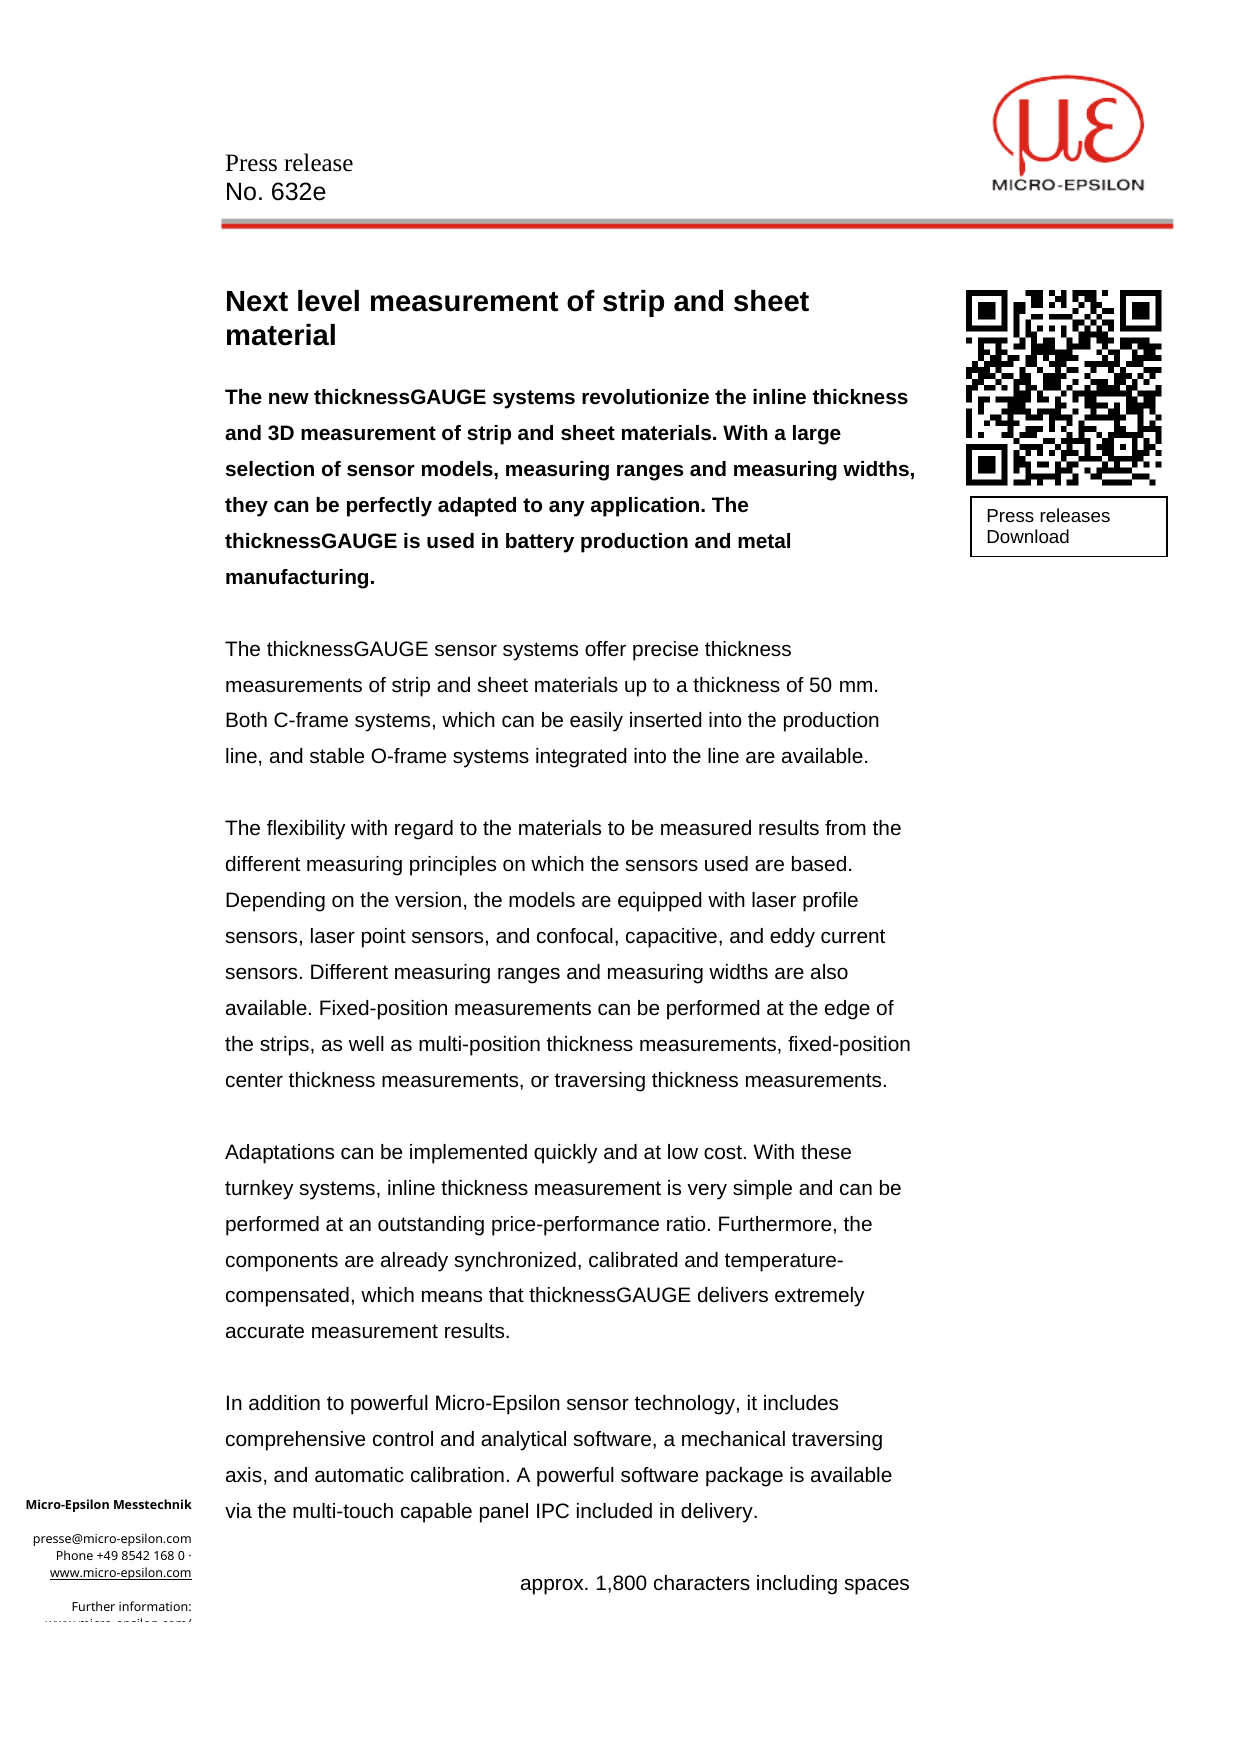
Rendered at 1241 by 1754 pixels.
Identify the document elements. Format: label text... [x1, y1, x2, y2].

text Press release [225, 148, 919, 176]
text The flexibility with regard to the materials to be measured results from the different measuring principles on which the sensors used are based. Depending on the version, the models are equipped with laser profile sensors, laser point sensors, and confocal, capacitive, and eddy current sensors. Different measuring ranges and measuring widths are also available. Fixed-position measurements can be performed at the edge of the strips, as well as multi-position thickness measurements, fixed-position center thickness measurements, or traversing thickness measurements. [225, 816, 919, 1092]
text In addition to powerful Micro-Epsilon sensor technology, it includes comprehensive control and analytical software, a mechanical traversing axis, and automatic calibration. A powerful software package is available via the multi-touch capable panel IPC included in delivery. [225, 1391, 919, 1523]
text approx. 1,800 characters including spaces [446, 1571, 919, 1595]
text The thicknessGAUGE sensor systems offer precise thickness measurements of strip and sheet materials up to a thickness of 50 mm. Both C-frame systems, which can be easily inserted into the production line, and stable O-frame systems integrated into the line are available. [225, 636, 919, 768]
text Next level measurement of strip and sheet material [225, 284, 919, 351]
text The new thicknessGAUGE systems revolutionize the inline thickness and 3D measurement of strip and sheet materials. With a large selection of sensor models, measuring ranges and measuring widths, they can be perfectly adapted to any application. The thicknessGAUGE is used in battery production and metal manufacturing. [225, 385, 919, 588]
picture [954, 278, 1173, 497]
text Adaptations can be implemented quickly and at low cost. With these turnkey systems, inline thickness measurement is very simple and can be performed at an outstanding price-performance ratio. Furthermore, the components are already synchronized, calibrated and temperature-compensated, which means that thicknessGAUGE delivers extremely accurate measurement results. [225, 1139, 919, 1343]
text No. 632e [225, 176, 919, 205]
